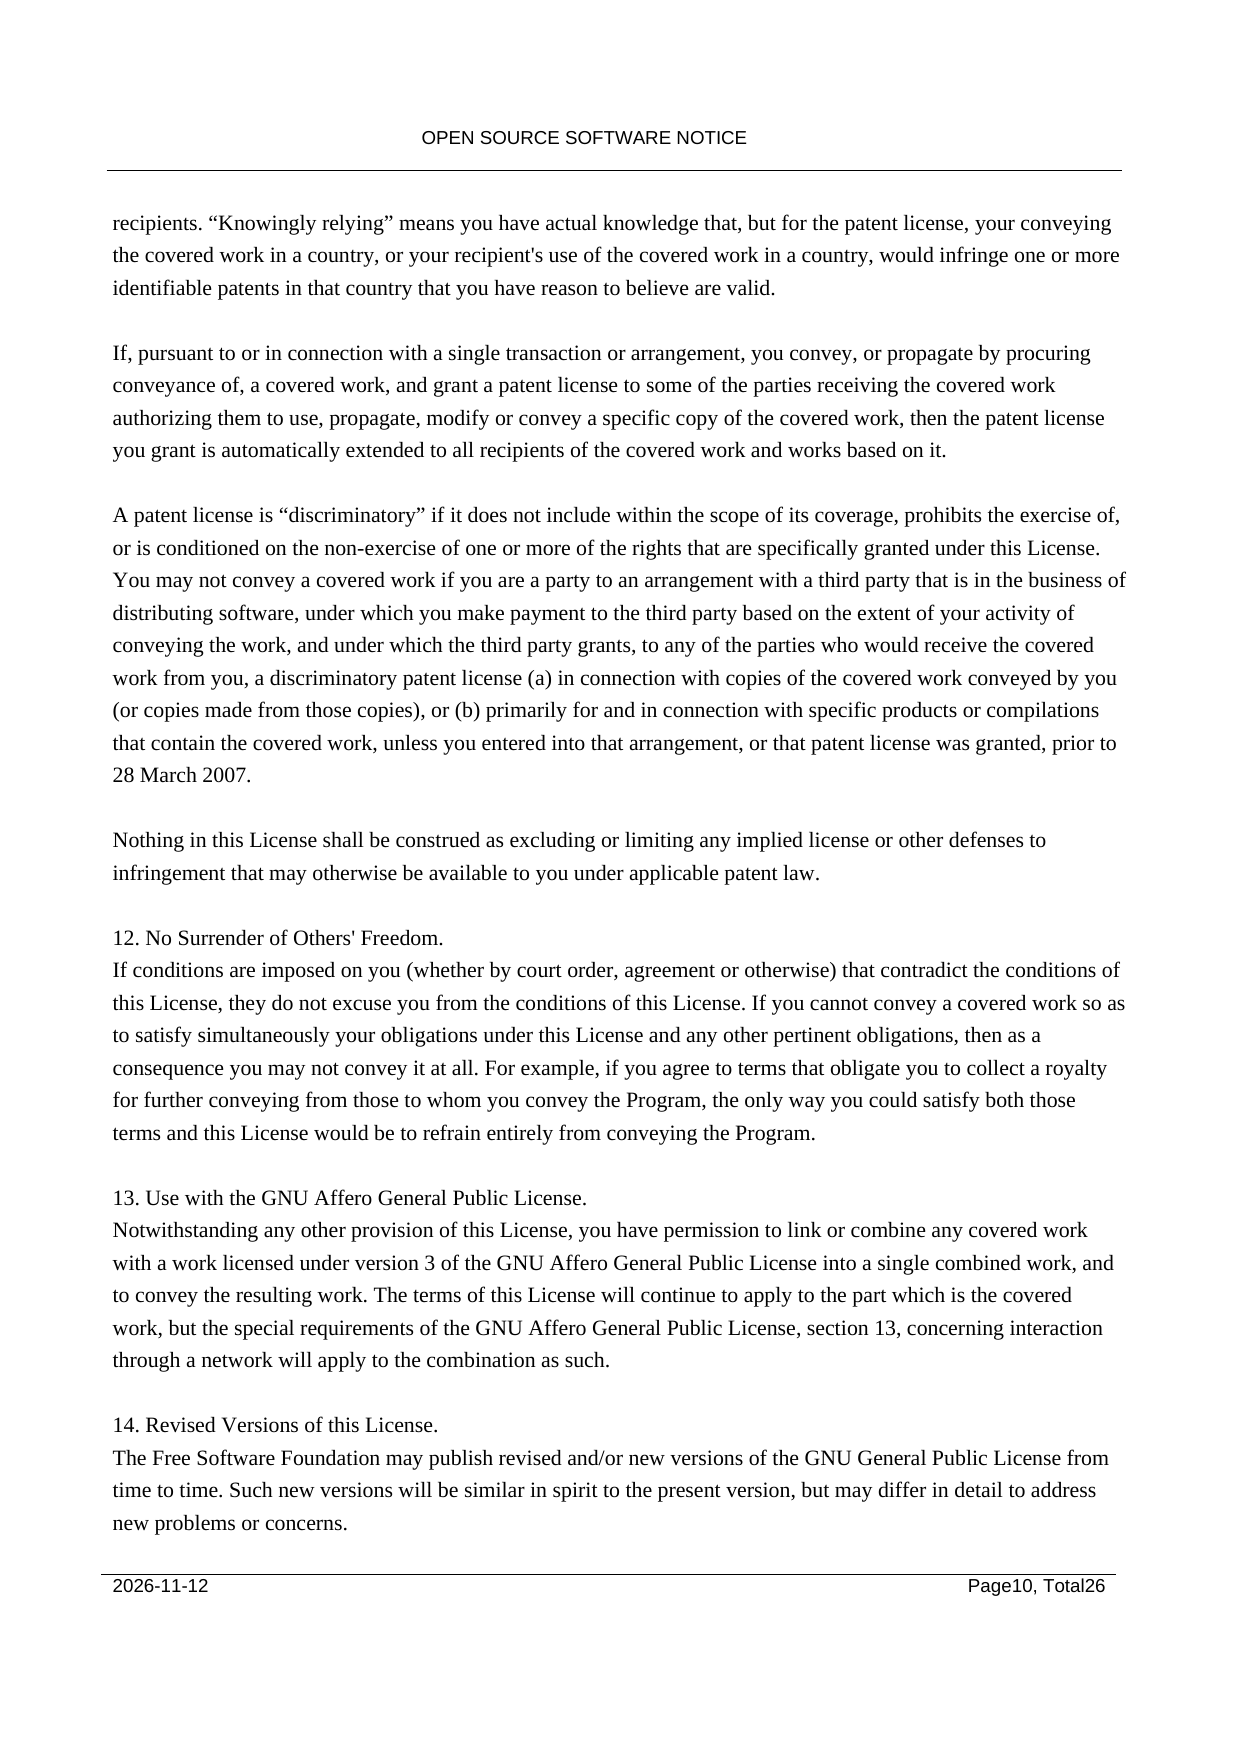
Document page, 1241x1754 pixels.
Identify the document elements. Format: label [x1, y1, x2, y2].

text [112, 206, 1128, 1539]
